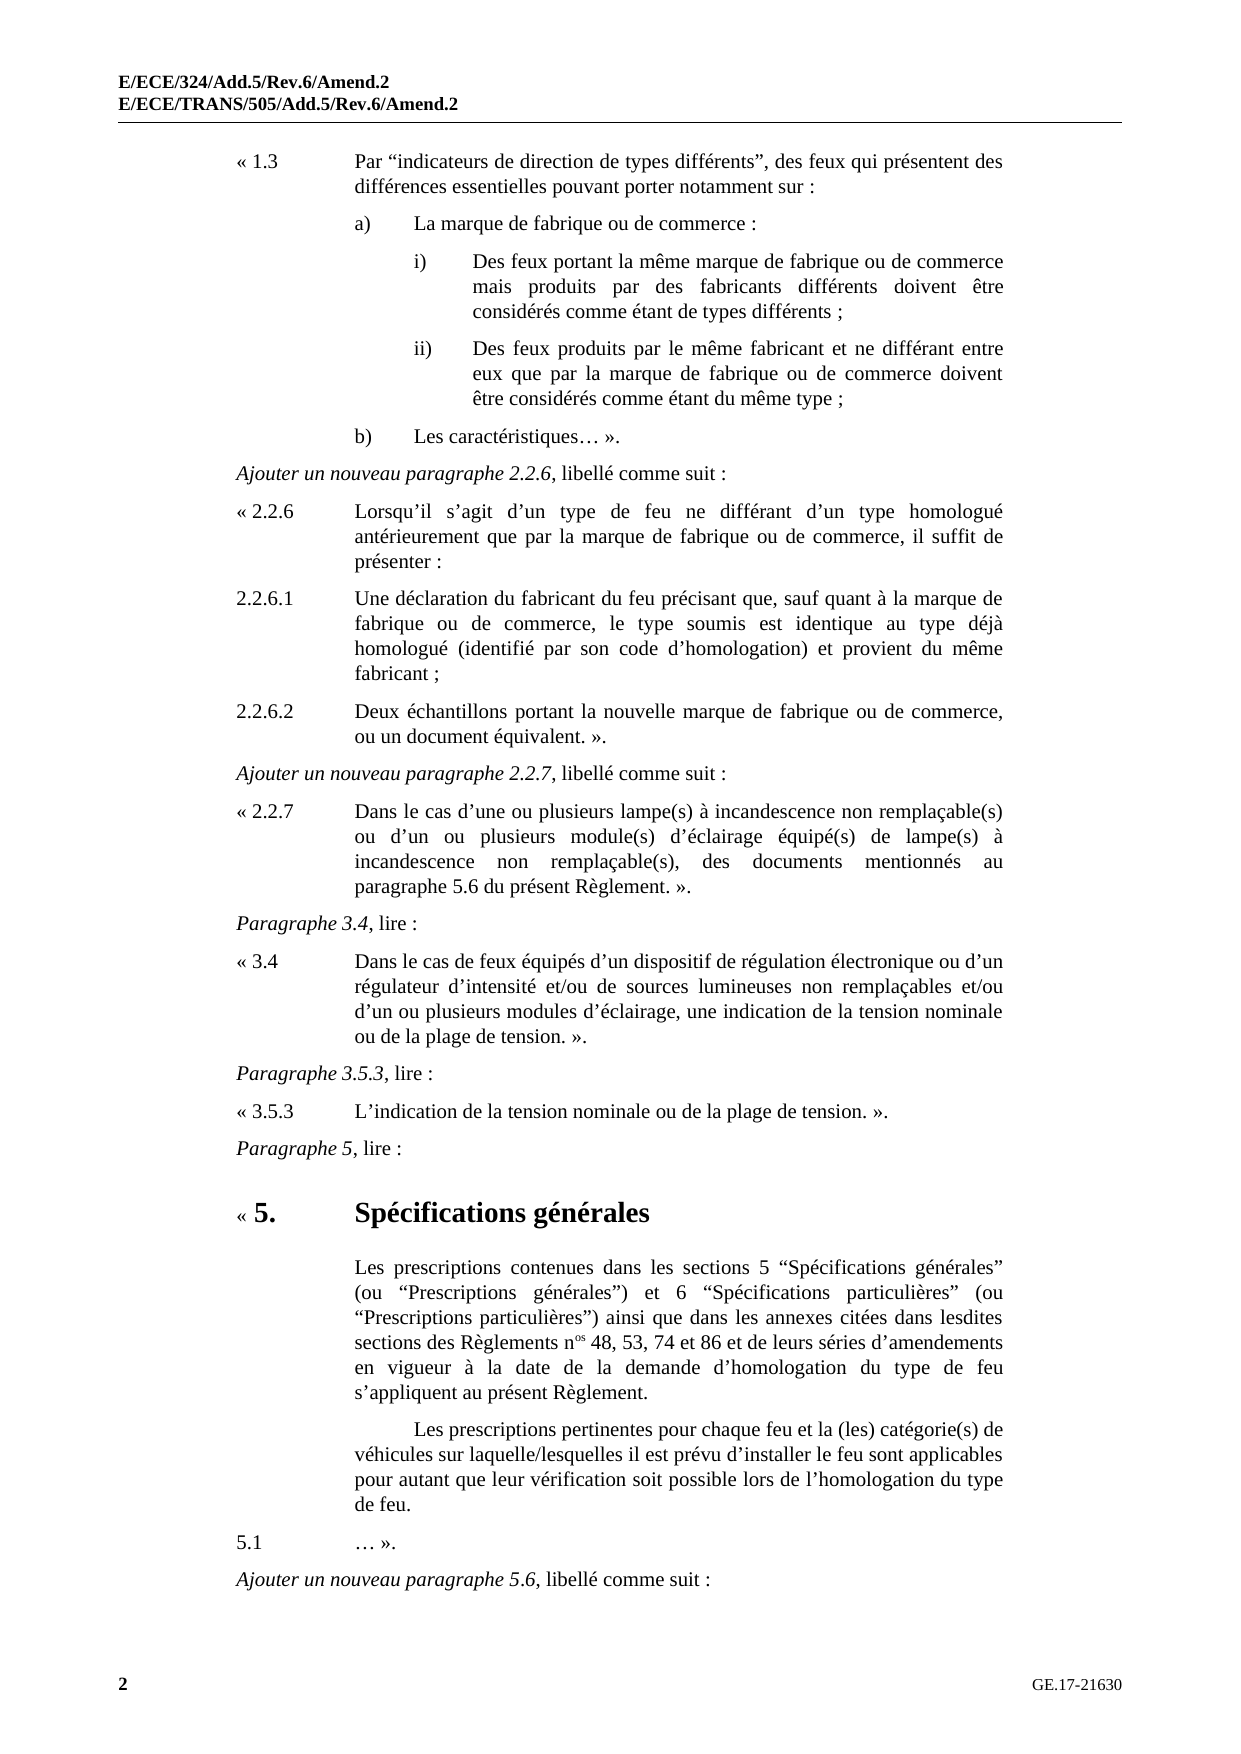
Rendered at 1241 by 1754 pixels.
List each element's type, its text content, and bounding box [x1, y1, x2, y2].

text Ajouter un nouveau paragraphe 2.2.6, libellé comme suit : [236, 460, 1004, 485]
text « 2.2.6 Lorsqu’il s’agit d’un type de feu ne différant d’un type homologué antérieurement que par la marque de fabrique ou de commerce, il suffit de présenter : [236, 498, 1004, 573]
text Les prescriptions contenues dans les sections 5 “Spécifications générales” (ou “Prescriptions générales”) et 6 “Spécifications particulières” (ou “Prescriptions particulières”) ainsi que dans les annexes citées dans lesdites sections des Règlements nos 48, 53, 74 et 86 et de leurs séries d’amendements en vigueur à la date de la demande d’homologation du type de feu s’appliquent au présent Règlement. [354, 1254, 1004, 1404]
text 5.1 … ». [236, 1529, 1004, 1554]
text ii) Des feux produits par le même fabricant et ne différant entre eux que par la marque de fabrique ou de commerce doivent être considérés comme étant du même type ; [413, 335, 1004, 410]
text Paragraphe 5, lire : [236, 1135, 1004, 1160]
text Ajouter un nouveau paragraphe 5.6, libellé comme suit : [236, 1566, 1004, 1591]
text « 1.3 Par “indicateurs de direction de types différents”, des feux qui présentent des différences essentielles pouvant porter notamment sur : [236, 148, 1004, 198]
text « 3.4 Dans le cas de feux équipés d’un dispositif de régulation électronique ou d’un régulateur d’intensité et/ou de sources lumineuses non remplaçables et/ou d’un ou plusieurs modules d’éclairage, une indication de la tension nominale ou de la plage de tension. ». [236, 948, 1004, 1048]
text Paragraphe 3.5.3, lire : [236, 1060, 1004, 1085]
text 2.2.6.2 Deux échantillons portant la nouvelle marque de fabrique ou de commerce, ou un document équivalent. ». [236, 698, 1004, 748]
text Paragraphe 3.4, lire : [236, 910, 1004, 935]
text b) Les caractéristiques… ». [354, 423, 1004, 448]
text i) Des feux portant la même marque de fabrique ou de commerce mais produits par des fabricants différents doivent être considérés comme étant de types différents ; [413, 248, 1004, 323]
text 2.2.6.1 Une déclaration du fabricant du feu précisant que, sauf quant à la marque de fabrique ou de commerce, le type soumis est identique au type déjà homologué (identifié par son code d’homologation) et provient du même fabricant ; [236, 585, 1004, 685]
text « 5. Spécifications générales [236, 1198, 1004, 1229]
text a) La marque de fabrique ou de commerce : [354, 210, 1004, 235]
text Les prescriptions pertinentes pour chaque feu et la (les) catégorie(s) de véhicules sur laquelle/lesquelles il est prévu d’installer le feu sont applicables pour autant que leur vérification soit possible lors de l’homologation du type de feu. [354, 1416, 1004, 1516]
text Ajouter un nouveau paragraphe 2.2.7, libellé comme suit : [236, 760, 1004, 785]
text « 3.5.3 L’indication de la tension nominale ou de la plage de tension. ». [236, 1098, 1004, 1123]
text « 2.2.7 Dans le cas d’une ou plusieurs lampe(s) à incandescence non remplaçable(s) ou d’un ou plusieurs module(s) d’éclairage équipé(s) de lampe(s) à incandescence non remplaçable(s), des documents mentionnés au paragraphe 5.6 du présent Règlement. ». [236, 798, 1004, 898]
